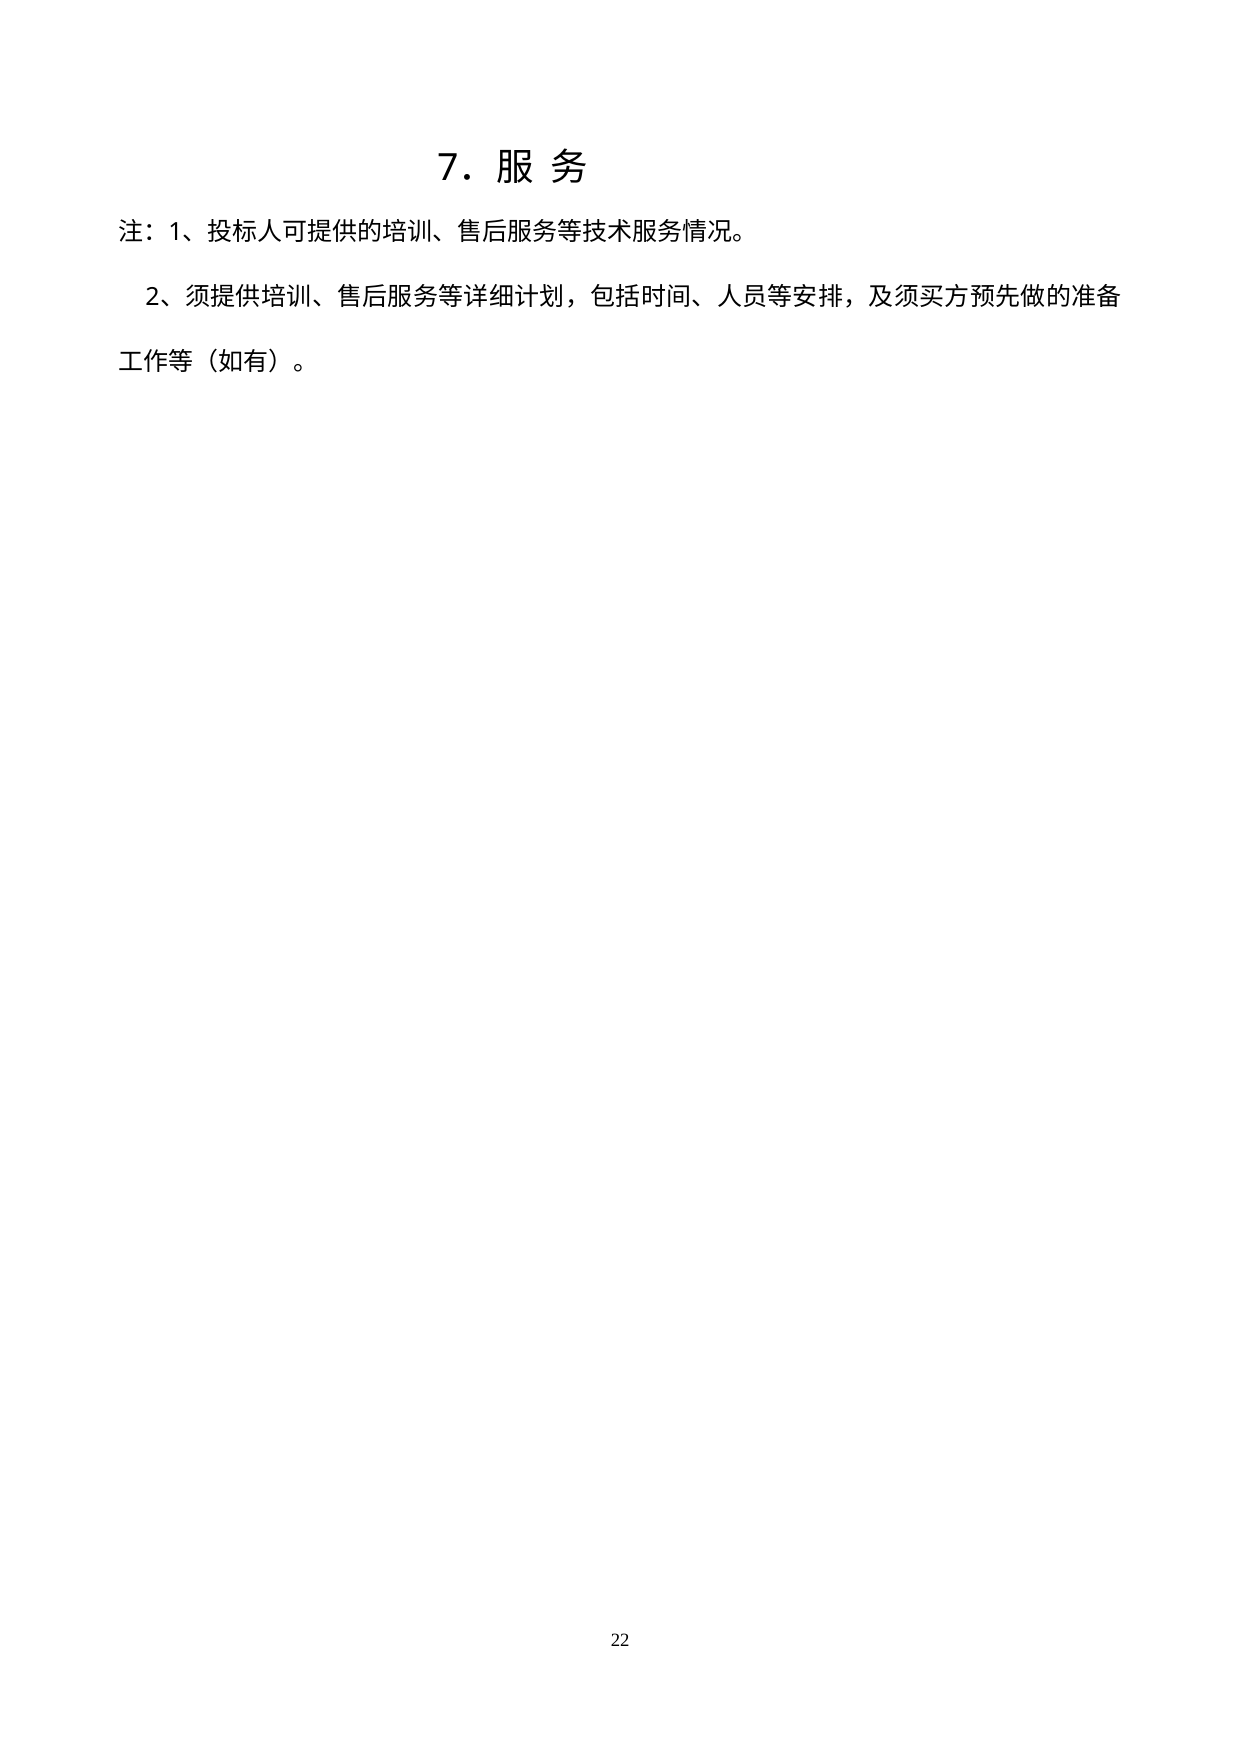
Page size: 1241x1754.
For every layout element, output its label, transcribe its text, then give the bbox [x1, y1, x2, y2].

text 2、须提供培训、售后服务等详细计划，包括时间、人员等安排，及须买方预先做的准备工作等（如有）。 [118, 262, 1122, 392]
list 服 务 [118, 132, 1122, 197]
text 注：1、投标人可提供的培训、售后服务等技术服务情况。 [118, 197, 1122, 262]
